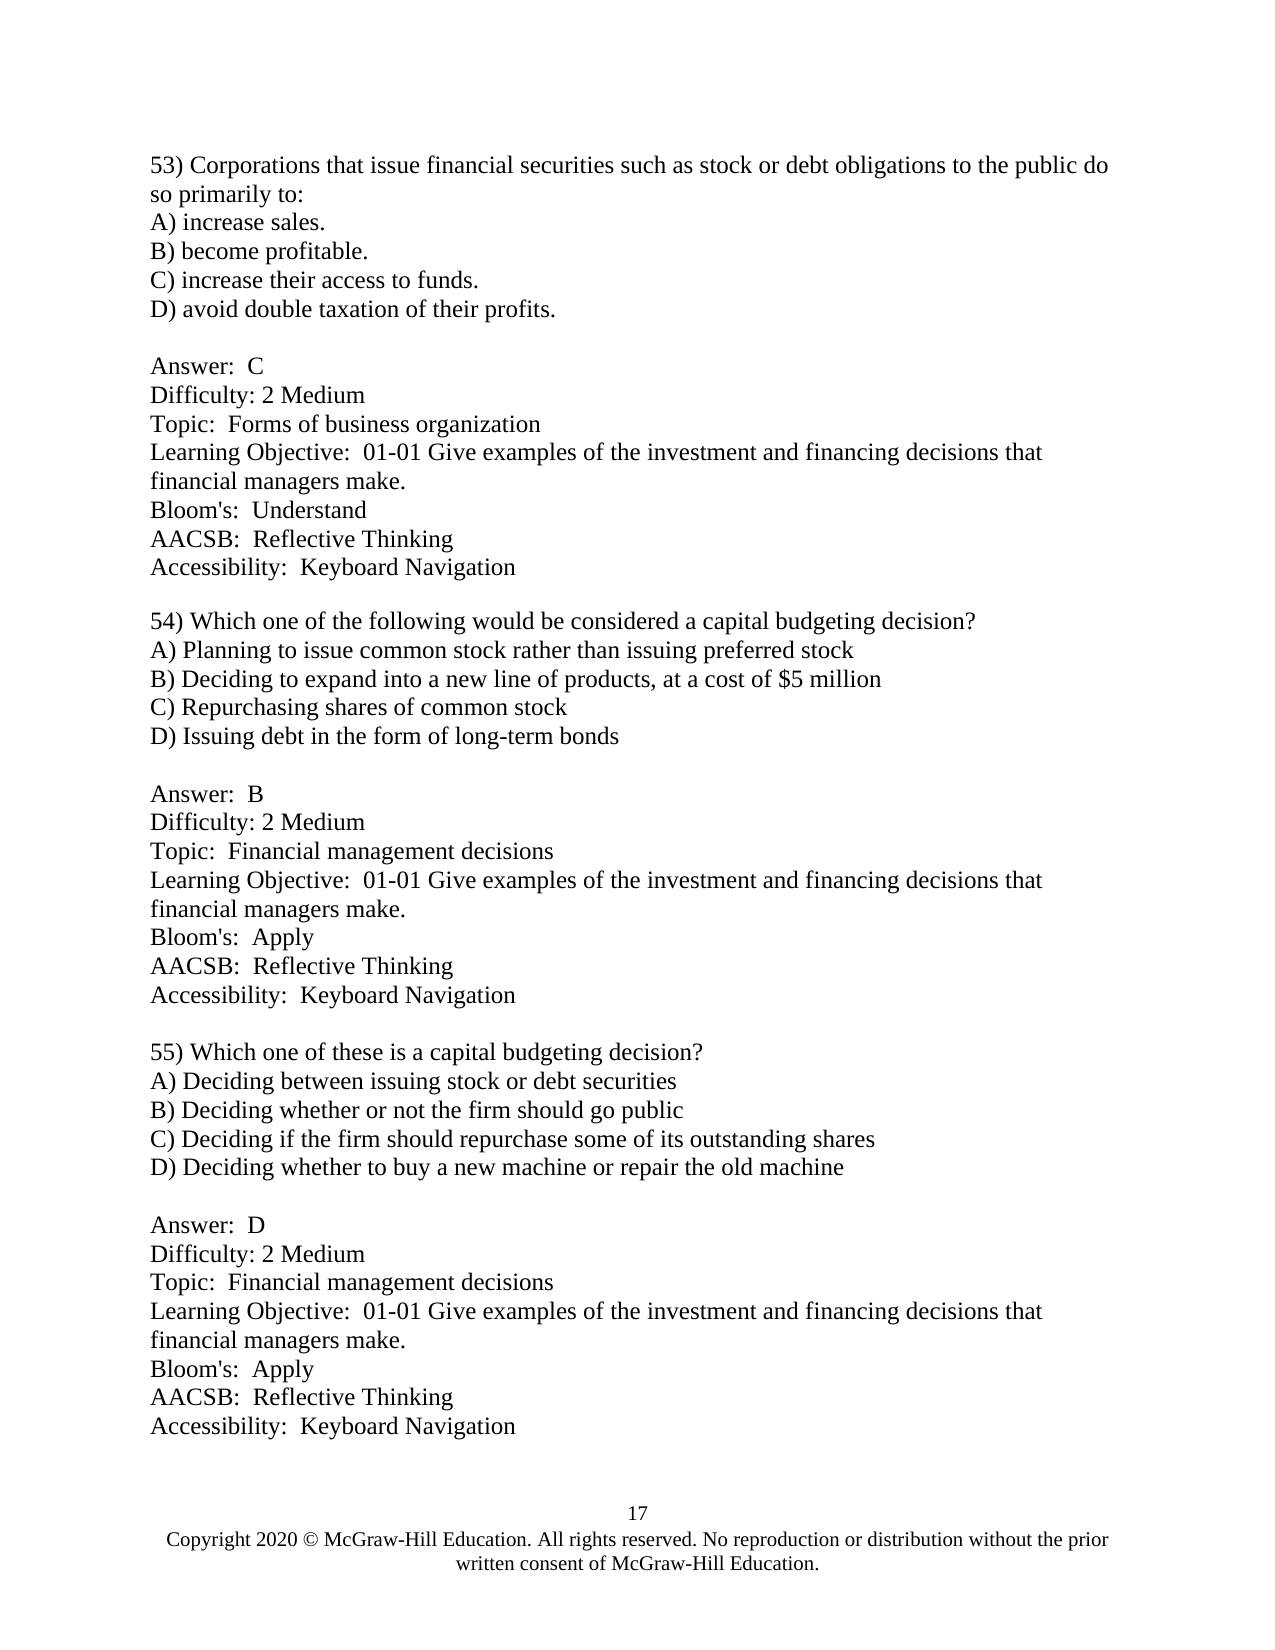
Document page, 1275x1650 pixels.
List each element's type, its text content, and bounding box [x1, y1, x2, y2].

text AACSB: Reflective Thinking [150, 1382, 1125, 1411]
text D) avoid double taxation of their profits. [150, 294, 1125, 322]
text Difficulty: 2 Medium [150, 380, 1125, 409]
text D) Deciding whether to buy a new machine or repair the old machine [150, 1152, 1125, 1181]
text C) increase their access to funds. [150, 265, 1125, 294]
text D) Issuing debt in the form of long-term bonds [150, 721, 1125, 750]
text C) Repurchasing shares of common stock [150, 692, 1125, 721]
text 53) Corporations that issue financial securities such as stock or debt obligations to the public do so primarily to: [150, 150, 1125, 207]
text Topic: Financial management decisions [150, 836, 1125, 865]
text Learning Objective: 01-01 Give examples of the investment and financing decisions that financial managers make. [150, 437, 1125, 495]
text Learning Objective: 01-01 Give examples of the investment and financing decisions that financial managers make. [150, 865, 1125, 922]
text Learning Objective: 01-01 Give examples of the investment and financing decisions that financial managers make. [150, 1296, 1125, 1354]
text AACSB: Reflective Thinking [150, 951, 1125, 980]
text Difficulty: 2 Medium [150, 807, 1125, 836]
text A) Planning to issue common stock rather than issuing preferred stock [150, 635, 1125, 664]
text Topic: Forms of business organization [150, 409, 1125, 437]
text 54) Which one of the following would be considered a capital budgeting decision? [150, 606, 1125, 635]
text C) Deciding if the firm should repurchase some of its outstanding shares [150, 1124, 1125, 1152]
text Bloom's: Apply [150, 1354, 1125, 1382]
text 55) Which one of these is a capital budgeting decision? [150, 1037, 1125, 1066]
text Answer: B [150, 779, 1125, 807]
text AACSB: Reflective Thinking [150, 524, 1125, 552]
text A) Deciding between issuing stock or debt securities [150, 1066, 1125, 1095]
text Difficulty: 2 Medium [150, 1239, 1125, 1267]
text Accessibility: Keyboard Navigation [150, 980, 1125, 1009]
text B) Deciding to expand into a new line of products, at a cost of $5 million [150, 664, 1125, 692]
text A) increase sales. [150, 207, 1125, 236]
text Accessibility: Keyboard Navigation [150, 552, 1125, 581]
text Answer: D [150, 1210, 1125, 1239]
text Bloom's: Understand [150, 495, 1125, 524]
text Answer: C [150, 351, 1125, 380]
text B) Deciding whether or not the firm should go public [150, 1095, 1125, 1124]
text B) become profitable. [150, 236, 1125, 265]
text Accessibility: Keyboard Navigation [150, 1411, 1125, 1440]
text Topic: Financial management decisions [150, 1267, 1125, 1296]
text Bloom's: Apply [150, 922, 1125, 951]
